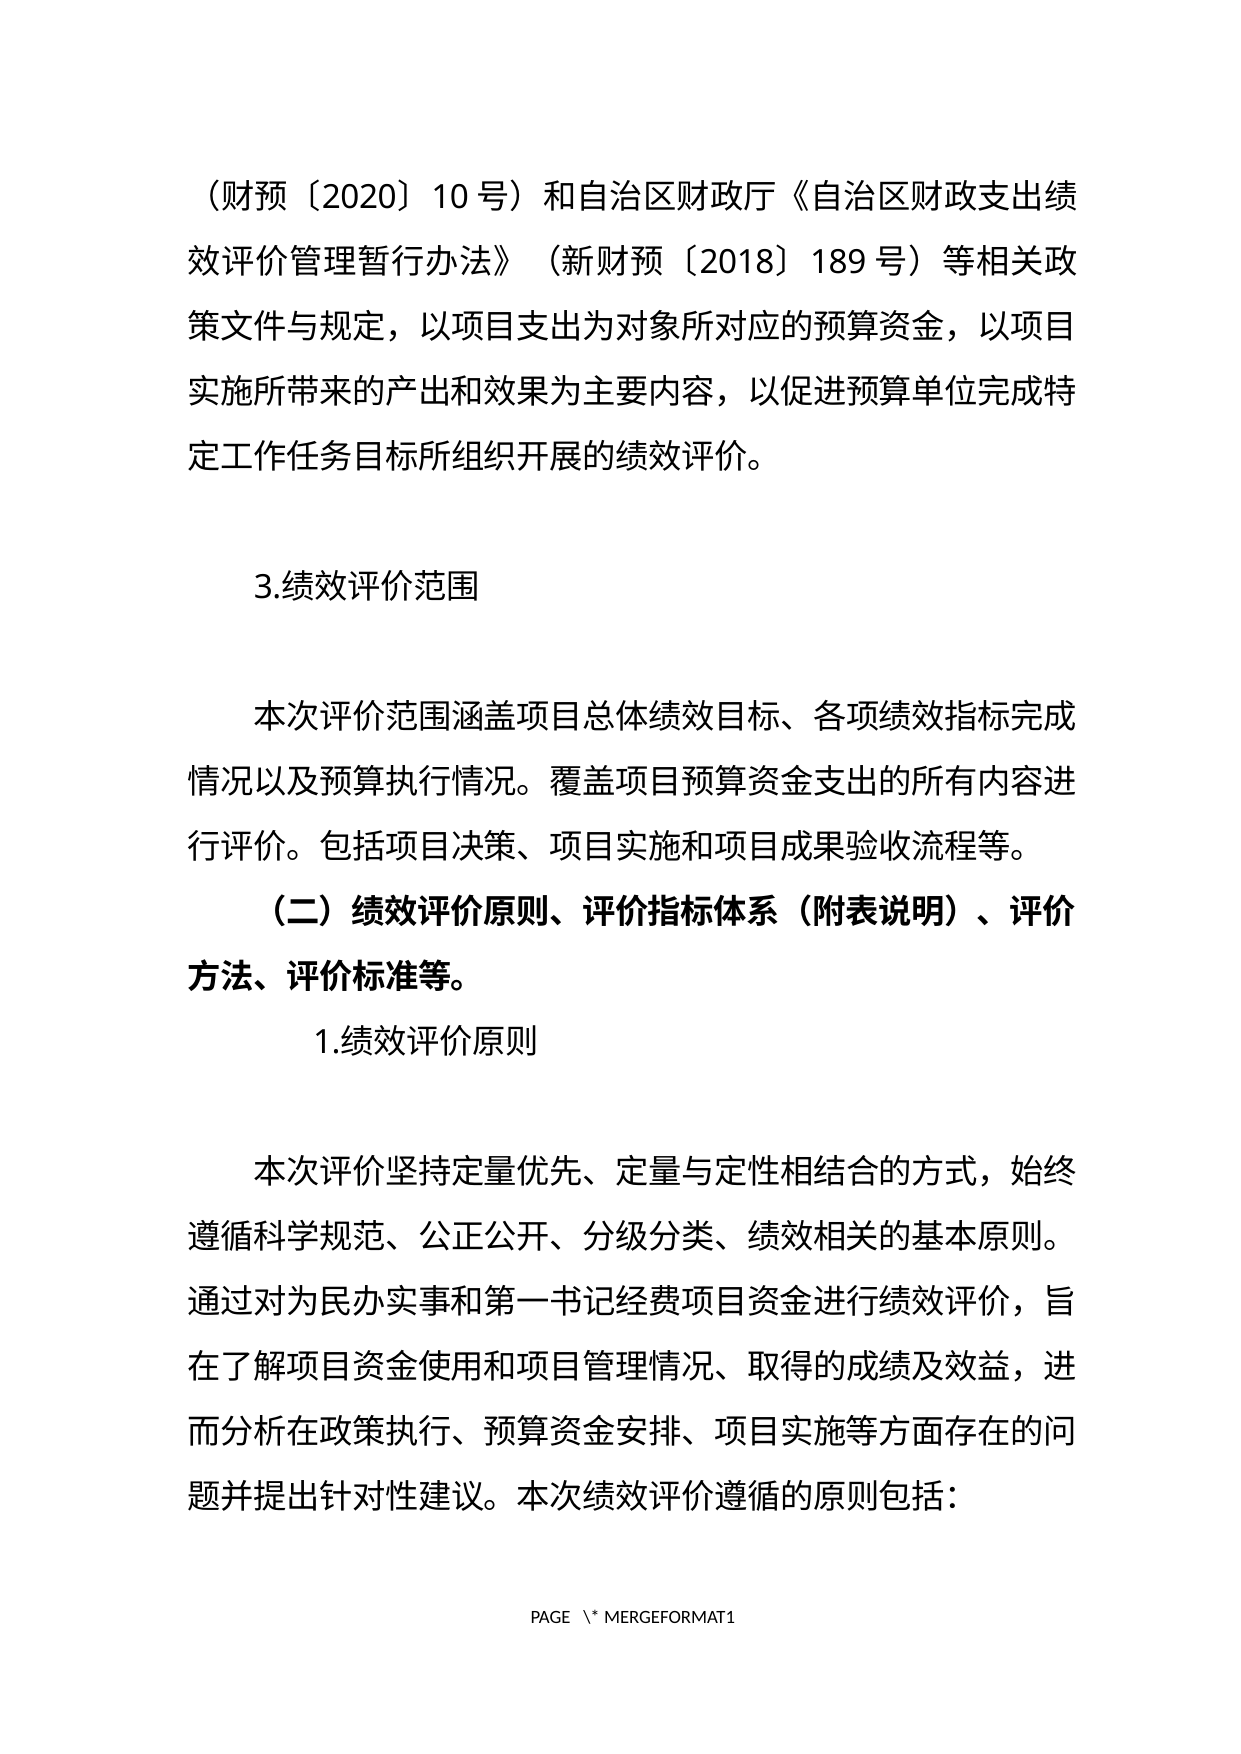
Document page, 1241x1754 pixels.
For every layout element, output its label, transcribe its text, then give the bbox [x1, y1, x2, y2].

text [187, 162, 1078, 877]
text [187, 1007, 1078, 1527]
text （二）绩效评价原则、评价指标体系（附表说明）、评价方法、评价标准等。 [187, 877, 1078, 1007]
